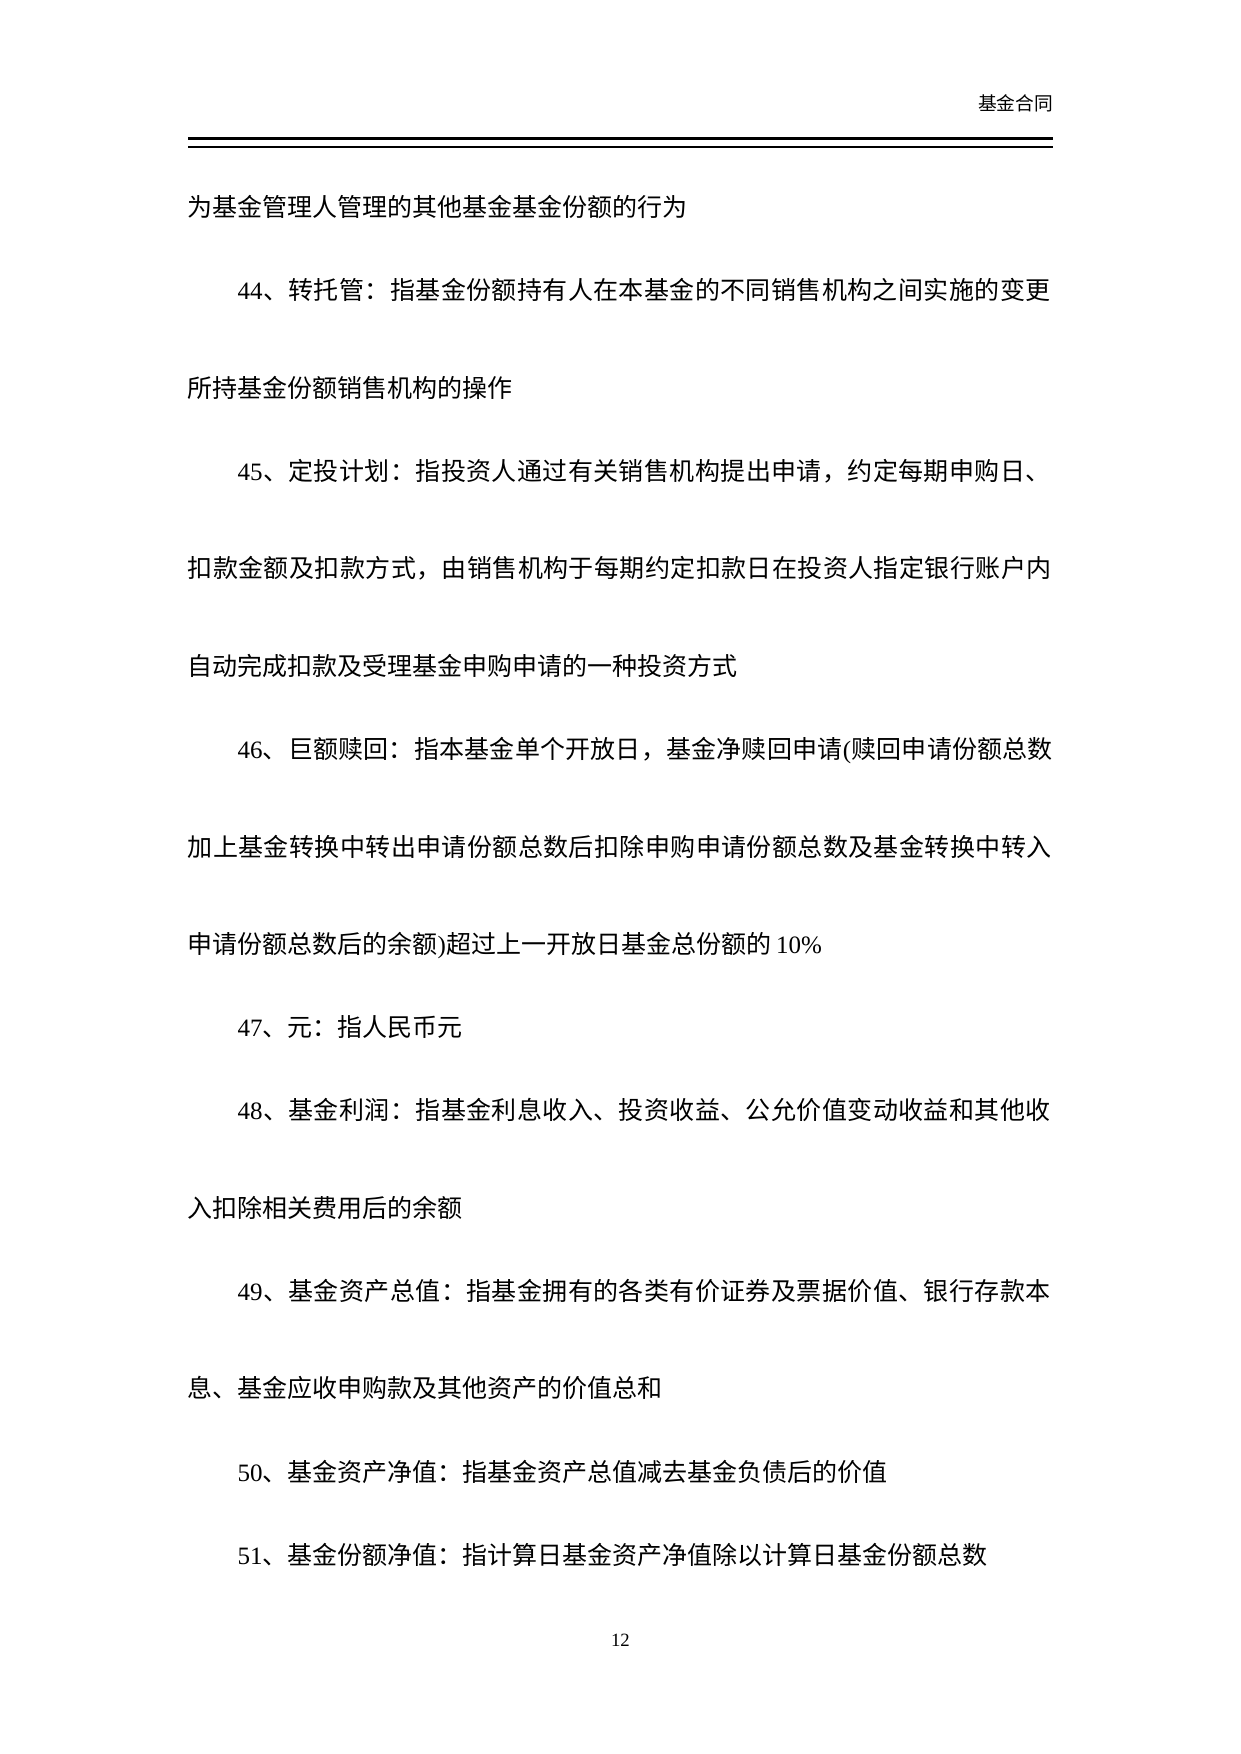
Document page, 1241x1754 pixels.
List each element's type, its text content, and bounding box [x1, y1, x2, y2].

text 47、元：指人民币元 [187, 993, 1053, 1058]
text 51、基金份额净值：指计算日基金资产净值除以计算日基金份额总数 [187, 1521, 1053, 1586]
text 48、基金利润：指基金利息收入、投资收益、公允价值变动收益和其他收入扣除相关费用后的余额 [187, 1076, 1053, 1239]
text 49、基金资产总值：指基金拥有的各类有价证券及票据价值、银行存款本息、基金应收申购款及其他资产的价值总和 [187, 1257, 1053, 1419]
text 46、巨额赎回：指本基金单个开放日，基金净赎回申请(赎回申请份额总数加上基金转换中转出申请份额总数后扣除申购申请份额总数及基金转换中转入申请份额总数后的余额)超过上一开放日基金总份额的10% [187, 715, 1053, 975]
text 45、定投计划：指投资人通过有关销售机构提出申请，约定每期申购日、扣款金额及扣款方式，由销售机构于每期约定扣款日在投资人指定银行账户内自动完成扣款及受理基金申购申请的一种投资方式 [187, 437, 1053, 697]
text 50、基金资产净值：指基金资产总值减去基金负债后的价值 [187, 1438, 1053, 1503]
text 44、转托管：指基金份额持有人在本基金的不同销售机构之间实施的变更所持基金份额销售机构的操作 [187, 256, 1053, 419]
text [187, 173, 1053, 238]
